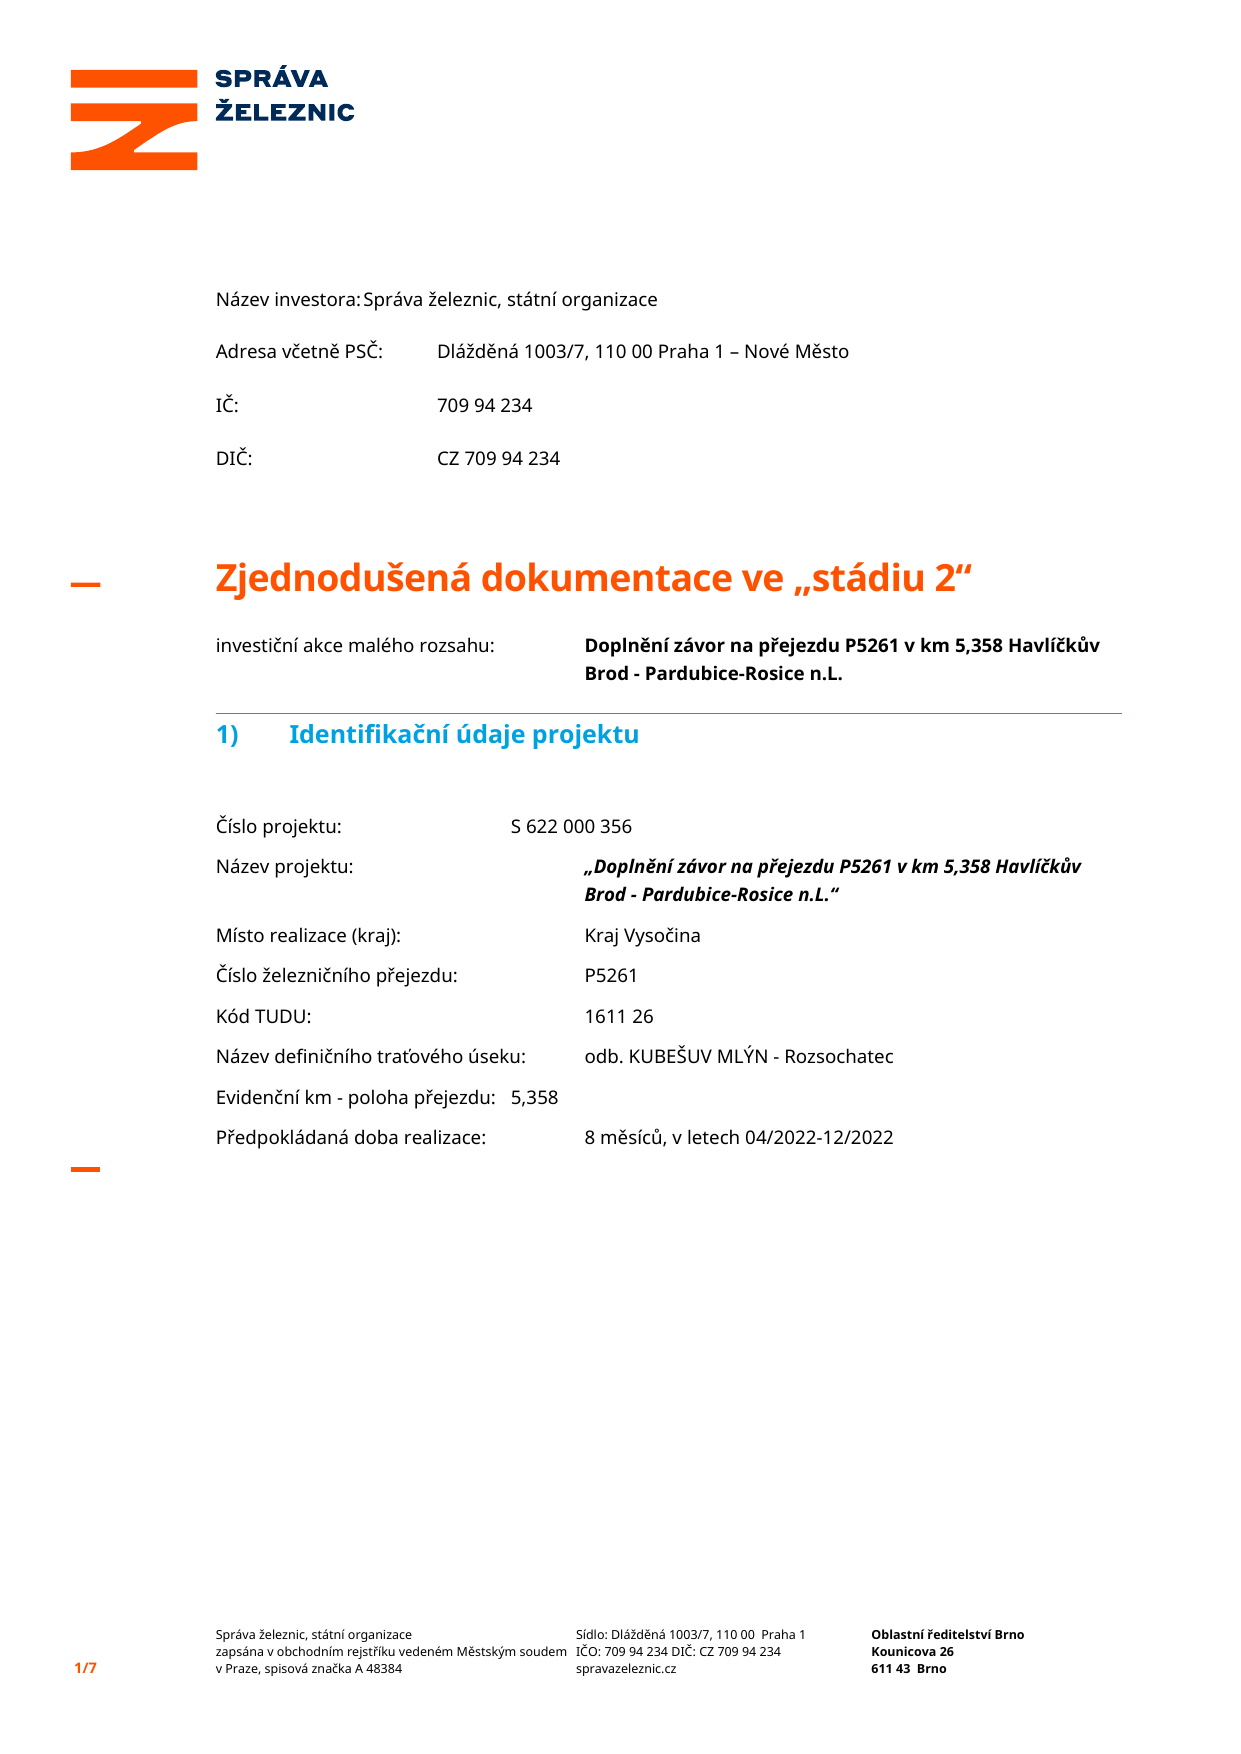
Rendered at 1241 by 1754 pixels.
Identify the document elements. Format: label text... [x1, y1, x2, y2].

text Místo realizace (kraj): Kraj Vysočina [216, 922, 1122, 947]
text Předpokládaná doba realizace: 8 měsíců, v letech 04/2022-12/2022 [216, 1124, 1122, 1150]
text Kód TUDU: 1611 26 [216, 1003, 1122, 1028]
text Název investora: Správa železnic, státní organizace [216, 286, 1122, 311]
text Číslo železničního přejezdu: P5261 [216, 962, 1122, 988]
text Číslo projektu: S 622 000 356 [216, 813, 1122, 838]
text Adresa včetně PSČ: Dlážděná 1003/7, 110 00 Praha 1 – Nové Město [216, 339, 1122, 364]
text Název projektu: „Doplnění závor na přejezdu P5261 v km 5,358 Havlíčkův Brod - Pardubice-Rosice n.L.“ [216, 853, 1122, 907]
subtitle 1) Identifikační údaje projektu [216, 714, 1122, 750]
text Název definičního traťového úseku: odb. KUBEŠUV MLÝN - Rozsochatec [216, 1043, 1122, 1069]
text Evidenční km - poloha přejezdu: 5,358 [216, 1084, 1122, 1109]
text Zjednodušená dokumentace ve „stádiu 2“ [216, 551, 1122, 602]
text IČ: 709 94 234 [216, 392, 1122, 417]
text DIČ: CZ 709 94 234 [216, 445, 1122, 470]
text investiční akce malého rozsahu: Doplnění závor na přejezdu P5261 v km 5,358 Havlíčkův Brod - Pardubice-Rosice n.L. [216, 632, 1122, 686]
